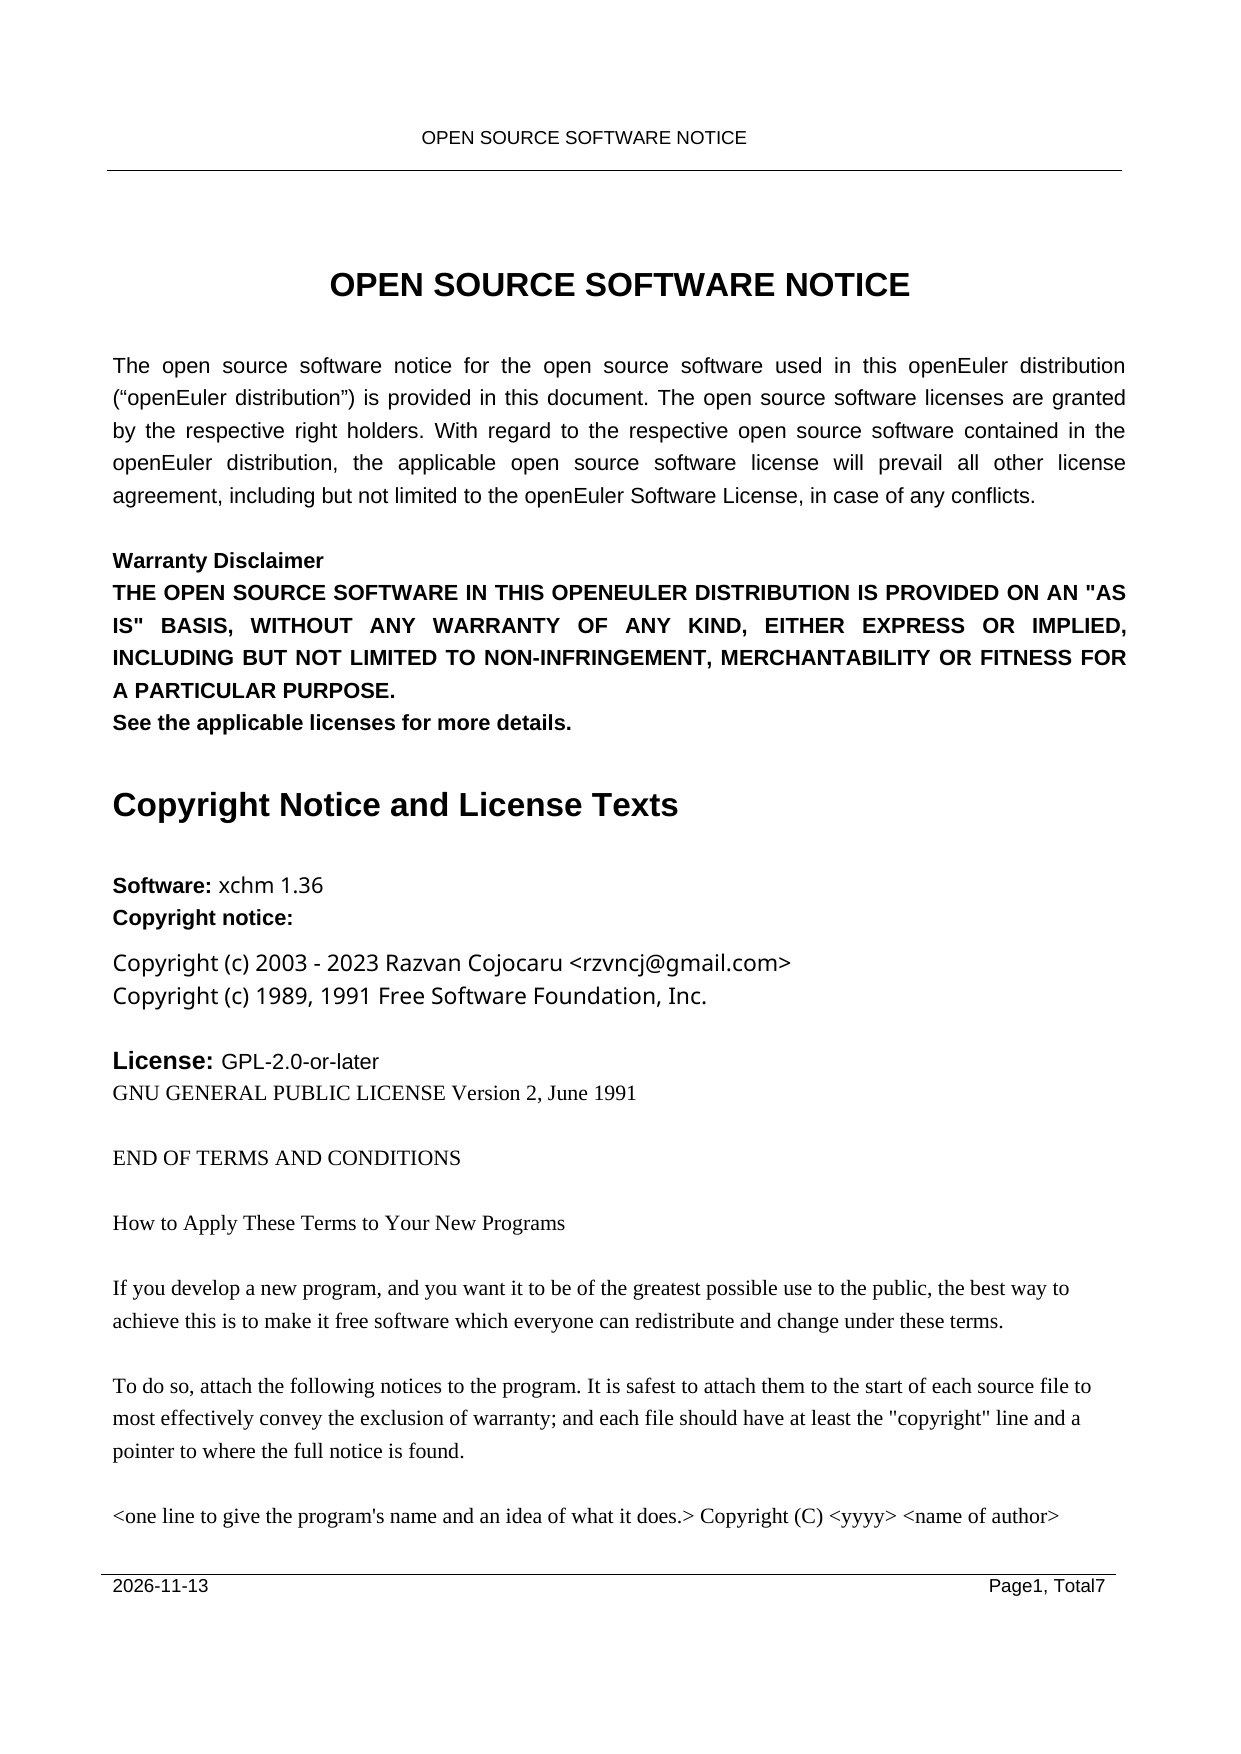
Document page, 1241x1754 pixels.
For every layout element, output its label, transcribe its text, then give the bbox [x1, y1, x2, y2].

text Copyright (c) 2003 - 2023 Razvan Cojocaru <rzvncj@gmail.com> Copyright (c) 1989, 1991 Free Software Foundation, Inc. [112, 947, 1128, 1044]
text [112, 1077, 1128, 1532]
text The open source software notice for the open source software used in this openEuler distribution (“openEuler distribution”) is provided in this document. The open source software licenses are granted by the respective right holders. With regard to the respective open source software contained in the openEuler distribution, the applicable open source software license will prevail all other license agreement, including but not limited to the openEuler Software License, in case of any conflicts. [112, 349, 1128, 511]
text Copyright notice: [112, 901, 1128, 934]
text Copyright Notice and License Texts [112, 771, 1128, 836]
title Software: xchm 1.36 [112, 869, 1128, 901]
text OPEN SOURCE SOFTWARE NOTICE [112, 251, 1128, 316]
text THE OPEN SOURCE SOFTWARE IN THIS OPENEULER DISTRIBUTION IS PROVIDED ON AN "AS IS" BASIS, WITHOUT ANY WARRANTY OF ANY KIND, EITHER EXPRESS OR IMPLIED, INCLUDING BUT NOT LIMITED TO NON-INFRINGEMENT, MERCHANTABILITY OR FITNESS FOR A PARTICULAR PURPOSE. See the applicable licenses for more details. [112, 576, 1128, 739]
text License: GPL-2.0-or-later [112, 1044, 1128, 1077]
text Warranty Disclaimer [112, 544, 1128, 576]
